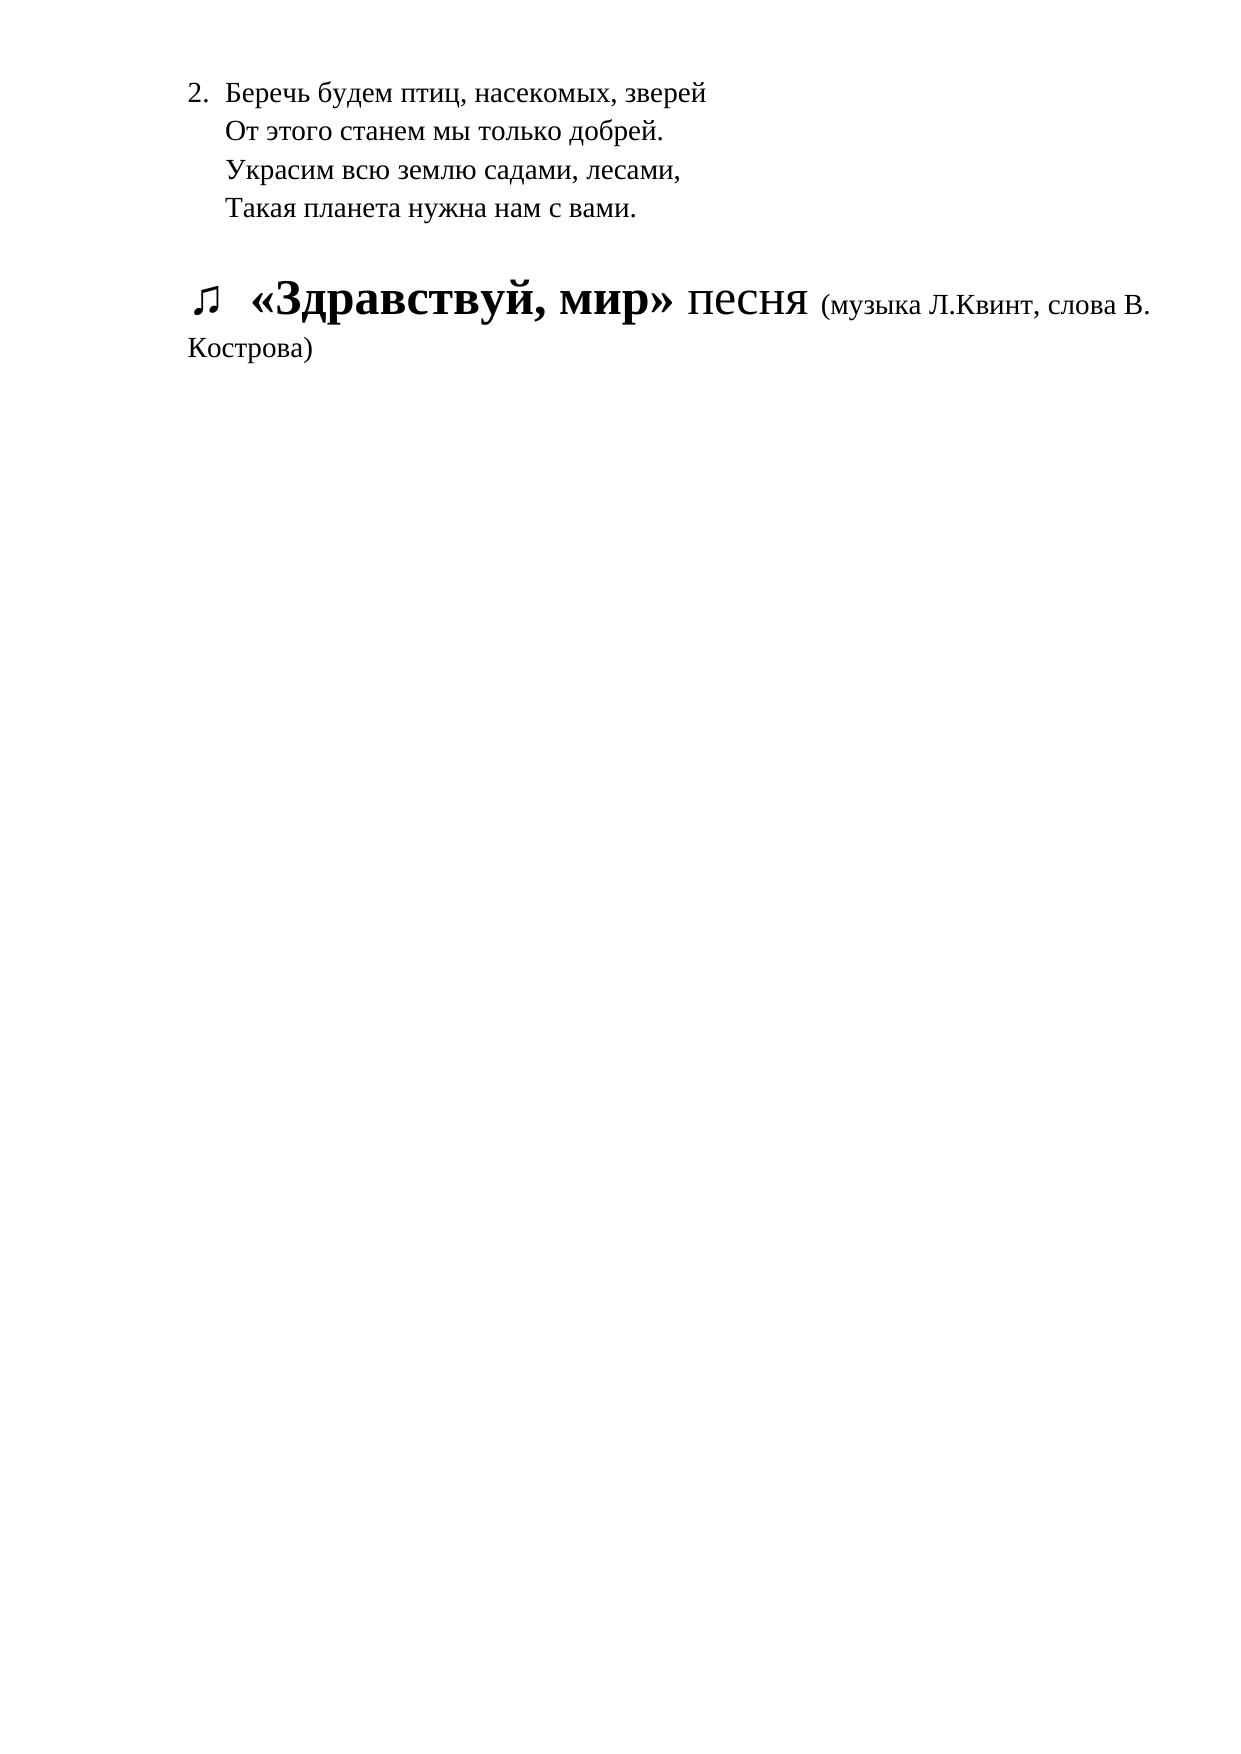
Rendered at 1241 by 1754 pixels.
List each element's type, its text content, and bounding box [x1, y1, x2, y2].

text ♫ «Здравствуй, мир» песня (музыка Л.Квинт, слова В. Кострова) [187, 268, 1165, 364]
list Беречь будем птиц, насекомых, зверей [187, 75, 1165, 108]
text Украсим всю землю садами, лесами, [225, 152, 1165, 186]
text От этого станем мы только добрей. [225, 113, 1165, 147]
text Такая планета нужна нам с вами. [225, 191, 1165, 224]
